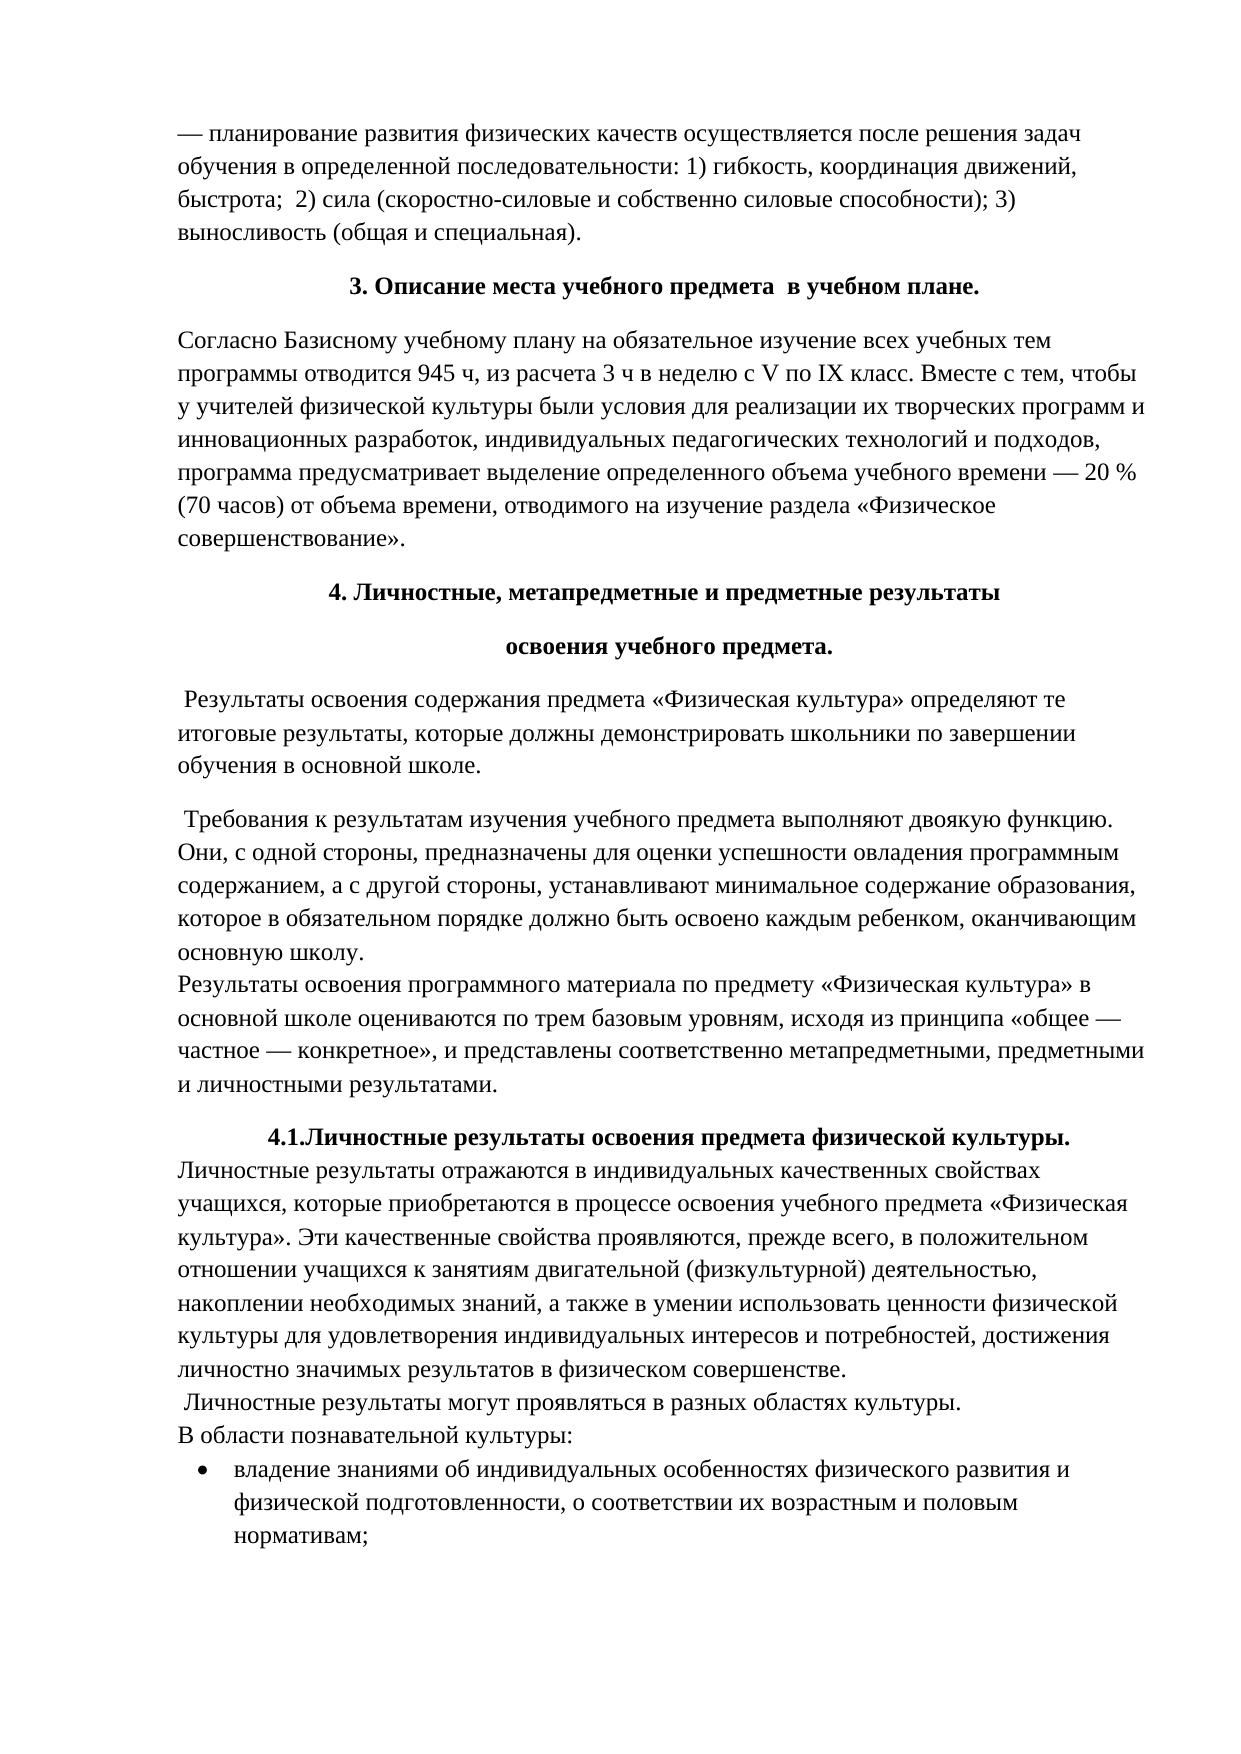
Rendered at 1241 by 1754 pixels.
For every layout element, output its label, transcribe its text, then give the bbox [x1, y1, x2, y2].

text 4. Личностные, метапредметные и предметные результаты [177, 577, 1152, 606]
text Результаты освоения программного материала по предмету «Физическая культура» в основной школе оцениваются по трем базовым уровням, исходя из принципа «общее — частное — конкретное», и представлены соответственно метапредметными, предметными и личностными результатами. [177, 969, 1152, 1097]
text Результаты освоения содержания предмета «Физическая культура» определяют те итоговые результаты, которые должны демонстрировать школьники по завершении обучения в основной школе. [177, 684, 1152, 779]
text 3. Описание места учебного предмета в учебном плане. [177, 271, 1152, 300]
text Личностные результаты отражаются в индивидуальных качественных свойствах учащихся, которые приобретаются в процессе освоения учебного предмета «Физическая культура». Эти качественные свойства проявляются, прежде всего, в положительном отношении учащихся к занятиям двигательной (физкультурной) деятельностью, накоплении необходимых знаний, а также в умении использовать ценности физической культуры для удовлетворения индивидуальных интересов и потребностей, достижения личностно значимых результатов в физическом совершенстве. [177, 1156, 1152, 1382]
text освоения учебного предмета. [187, 631, 1152, 659]
text Согласно Базисному учебному плану на обязательное изучение всех учебных тем программы отводится 945 ч, из расчета 3 ч в неделю с V по IX класс. Вместе с тем, чтобы у учителей физической культуры были условия для реализации их творческих программ и инновационных разработок, индивидуальных педагогических технологий и подходов, программа предусматривает выделение определенного объема учебного времени — 20 % (70 часов) от объема времени, отводимого на изучение раздела «Физическое совершенствование». [177, 325, 1152, 552]
text Требования к результатам изучения учебного предмета выполняют двоякую функцию. Они, с одной стороны, предназначены для оценки успешности овладения программным содержанием, а с другой стороны, устанавливают минимальное содержание образования, которое в обязательном порядке должно быть освоено каждым ребенком, оканчивающим основную школу. [177, 804, 1152, 965]
text Личностные результаты могут проявляться в разных областях культуры. [177, 1387, 1152, 1415]
text В области познавательной культуры: [177, 1420, 1152, 1448]
text — планирование развития физических качеств осуществляется после решения задач обучения в определенной последовательности: 1) гибкость, координация движений, быстрота; 2) сила (скоростно-силовые и собственно силовые способности); 3) выносливость (общая и специальная). [177, 118, 1152, 246]
text 4.1.Личностные результаты освоения предмета физической культуры. [187, 1122, 1152, 1151]
list владение знаниями об индивидуальных особенностях физического развития и физической подготовленности, о соответствии их возрастным и половым нормативам; [196, 1453, 1152, 1549]
